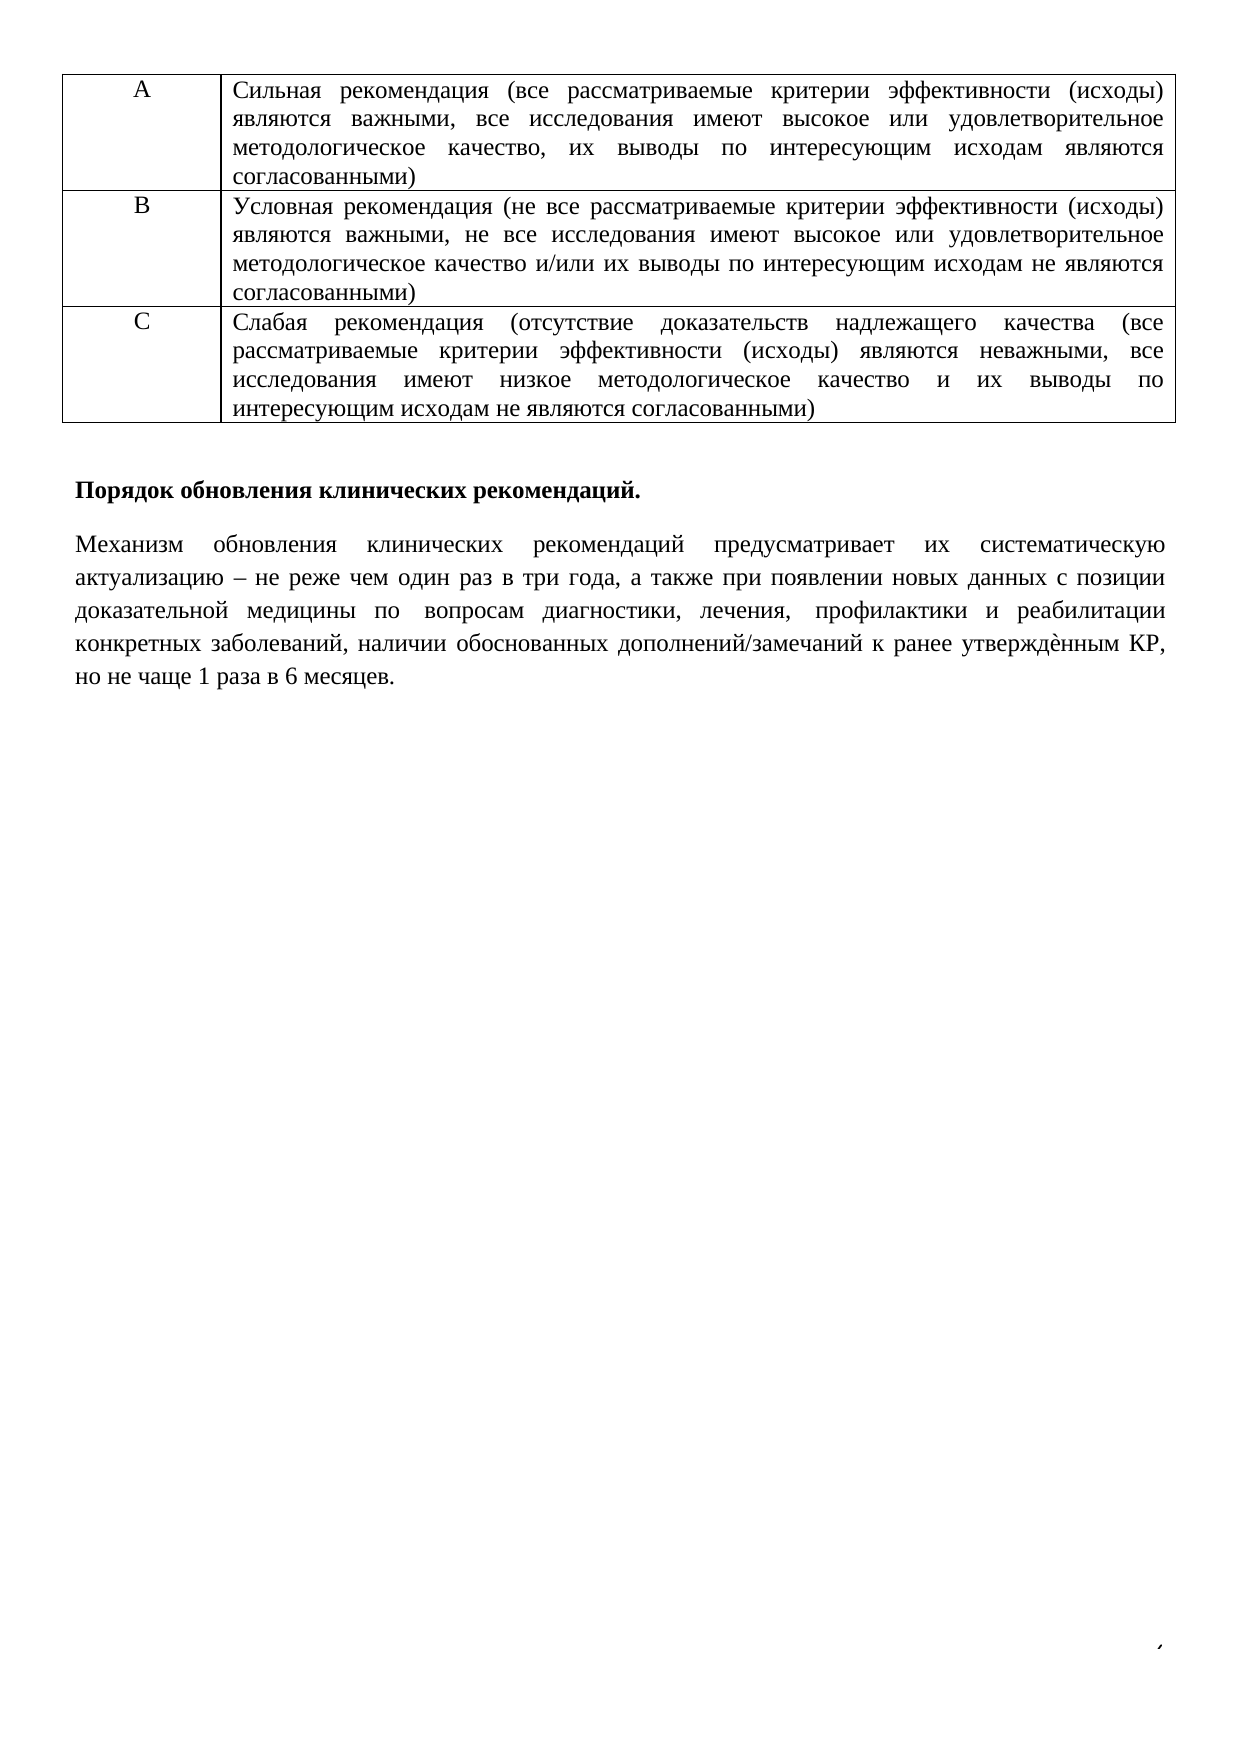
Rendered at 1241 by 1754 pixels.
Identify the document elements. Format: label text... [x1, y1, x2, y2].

table_cell B [63, 191, 220, 306]
subtitle Порядок обновления клинических рекомендаций. [75, 475, 1188, 504]
text Механизм обновления клинических рекомендаций предусматривает их систематическую актуализацию – не реже чем один раз в три года, а также при появлении новых данных с позиции доказательной медицины по вопросам диагностики, лечения, профилактики и реабилитации конкретных заболеваний, наличии обоснованных дополнений/замечаний к ранее утверждѐнным КР, но не чаще 1 раза в 6 месяцев. [75, 529, 1166, 690]
table_cell C [63, 307, 220, 422]
table_header A [63, 75, 220, 189]
table_cell Условная рекомендация (не все рассматриваемые критерии эффективности (исходы) являются важными, не все исследования имеют высокое или удовлетворительное методологическое качество и/или их выводы по интересующим исходам не являются согласованными) [222, 191, 1175, 306]
table_cell Слабая рекомендация (отсутствие доказательств надлежащего качества (все рассматриваемые критерии эффективности (исходы) являются неважными, все исследования имеют низкое методологическое качество и их выводы по интересующим исходам не являются согласованными) [222, 307, 1175, 422]
table_header Сильная рекомендация (все рассматриваемые критерии эффективности (исходы) являются важными, все исследования имеют высокое или удовлетворительное методологическое качество, их выводы по интересующим исходам являются согласованными) [222, 75, 1175, 189]
